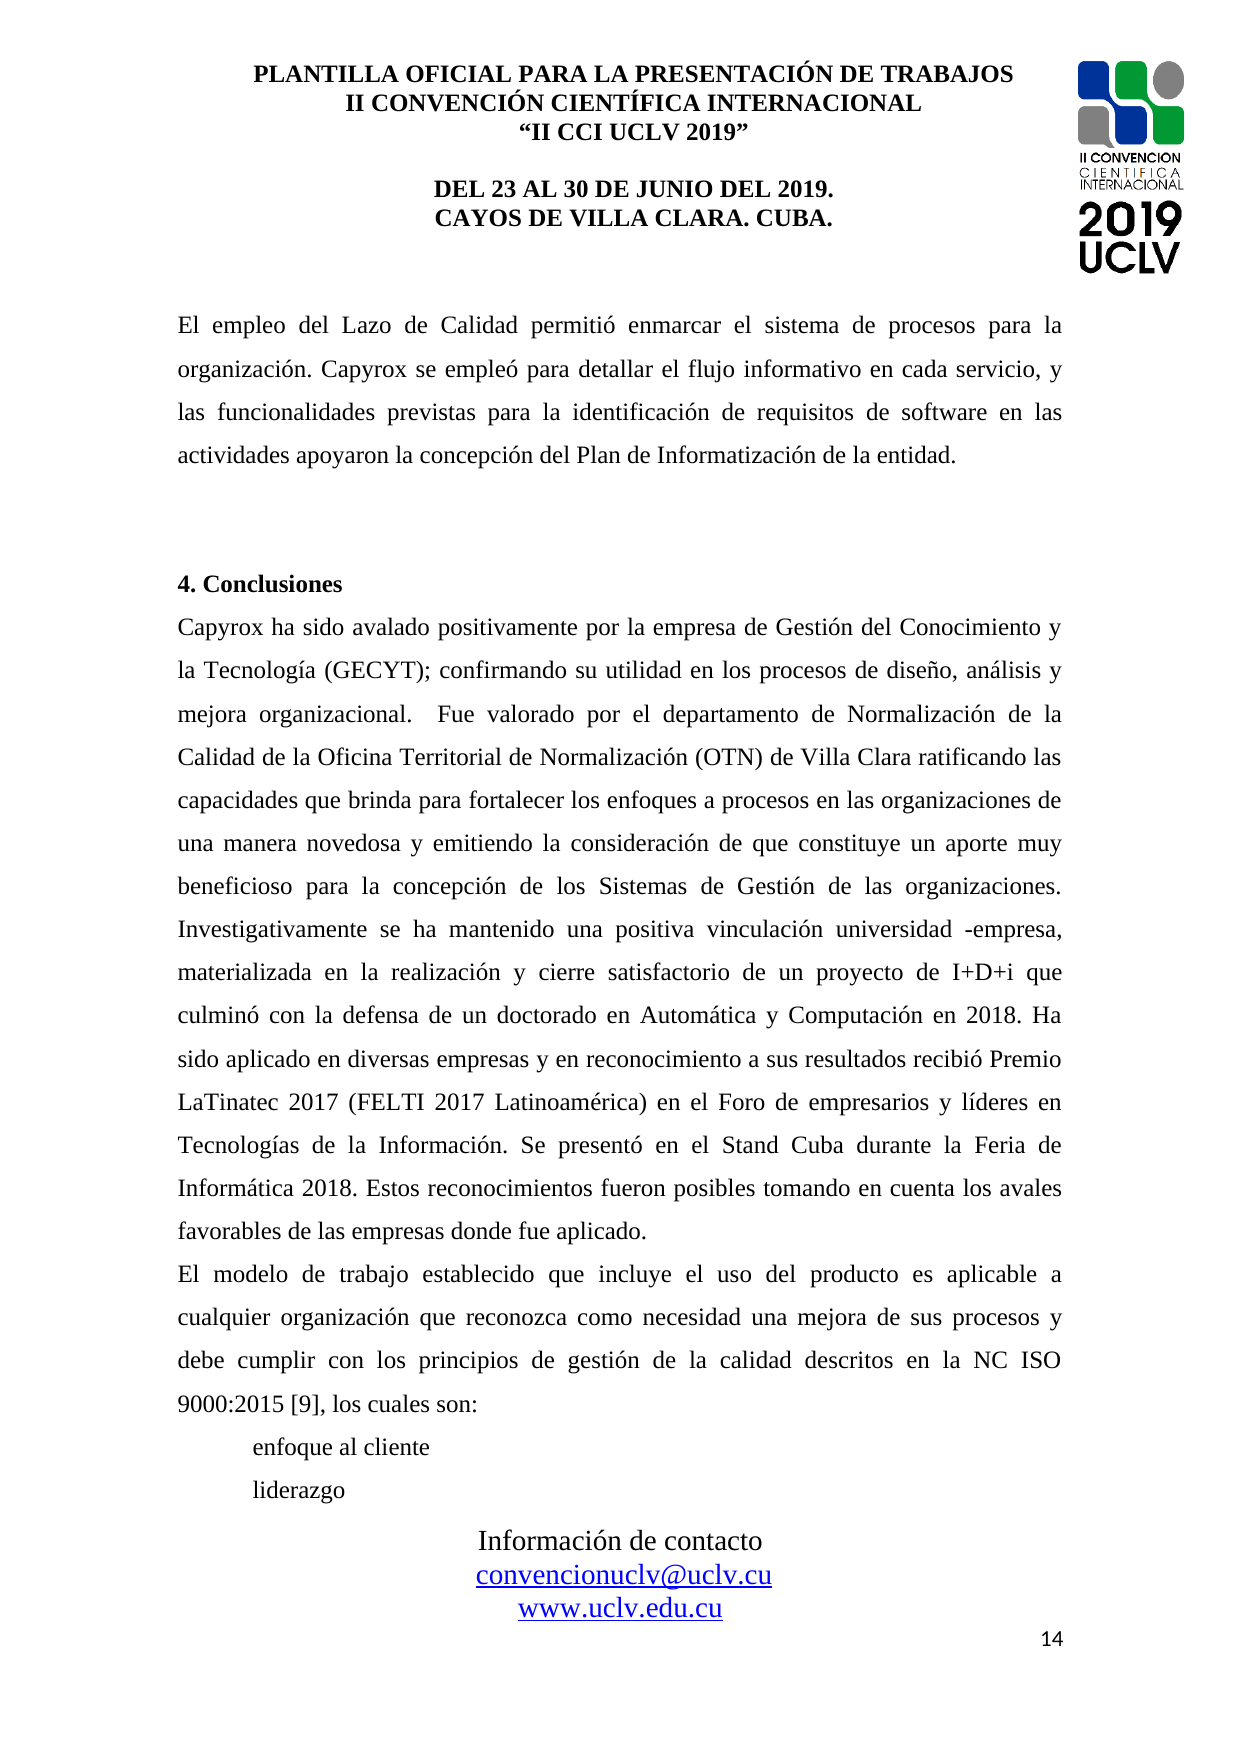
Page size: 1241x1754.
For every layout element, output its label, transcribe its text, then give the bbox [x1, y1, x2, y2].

text El empleo del Lazo de Calidad permitió enmarcar el sistema de procesos para la organización. Capyrox se empleó para detallar el flujo informativo en cada servicio, y las funcionalidades previstas para la identificación de requisitos de software en las actividades apoyaron la concepción del Plan de Informatización de la entidad. [177, 311, 1063, 469]
text Capyrox ha sido avalado positivamente por la empresa de Gestión del Conocimiento y la Tecnología (GECYT); confirmando su utilidad en los procesos de diseño, análisis y mejora organizacional. Fue valorado por el departamento de Normalización de la Calidad de la Oficina Territorial de Normalización (OTN) de Villa Clara ratificando las capacidades que brinda para fortalecer los enfoques a procesos en las organizaciones de una manera novedosa y emitiendo la consideración de que constituye un aporte muy beneficioso para la concepción de los Sistemas de Gestión de las organizaciones. Investigativamente se ha mantenido una positiva vinculación universidad -empresa, materializada en la realización y cierre satisfactorio de un proyecto de I+D+i que culminó con la defensa de un doctorado en Automática y Computación en 2018. Ha sido aplicado en diversas empresas y en reconocimiento a sus resultados recibió Premio LaTinatec 2017 (FELTI 2017 Latinoamérica) en el Foro de empresarios y líderes en Tecnologías de la Información. Se presentó en el Stand Cuba durante la Feria de Informática 2018. Estos reconocimientos fueron posibles tomando en cuenta los avales favorables de las empresas donde fue aplicado. [177, 612, 1063, 1245]
list liderazgo [215, 1475, 1063, 1504]
picture [1072, 59, 1193, 283]
text 4. Conclusiones [177, 569, 1063, 598]
text El modelo de trabajo establecido que incluye el uso del producto es aplicable a cualquier organización que reconozca como necesidad una mejora de sus procesos y debe cumplir con los principios de gestión de la calidad descritos en la NC ISO 9000:2015 [9], los cuales son: [177, 1259, 1063, 1417]
list enfoque al cliente [215, 1432, 1063, 1461]
